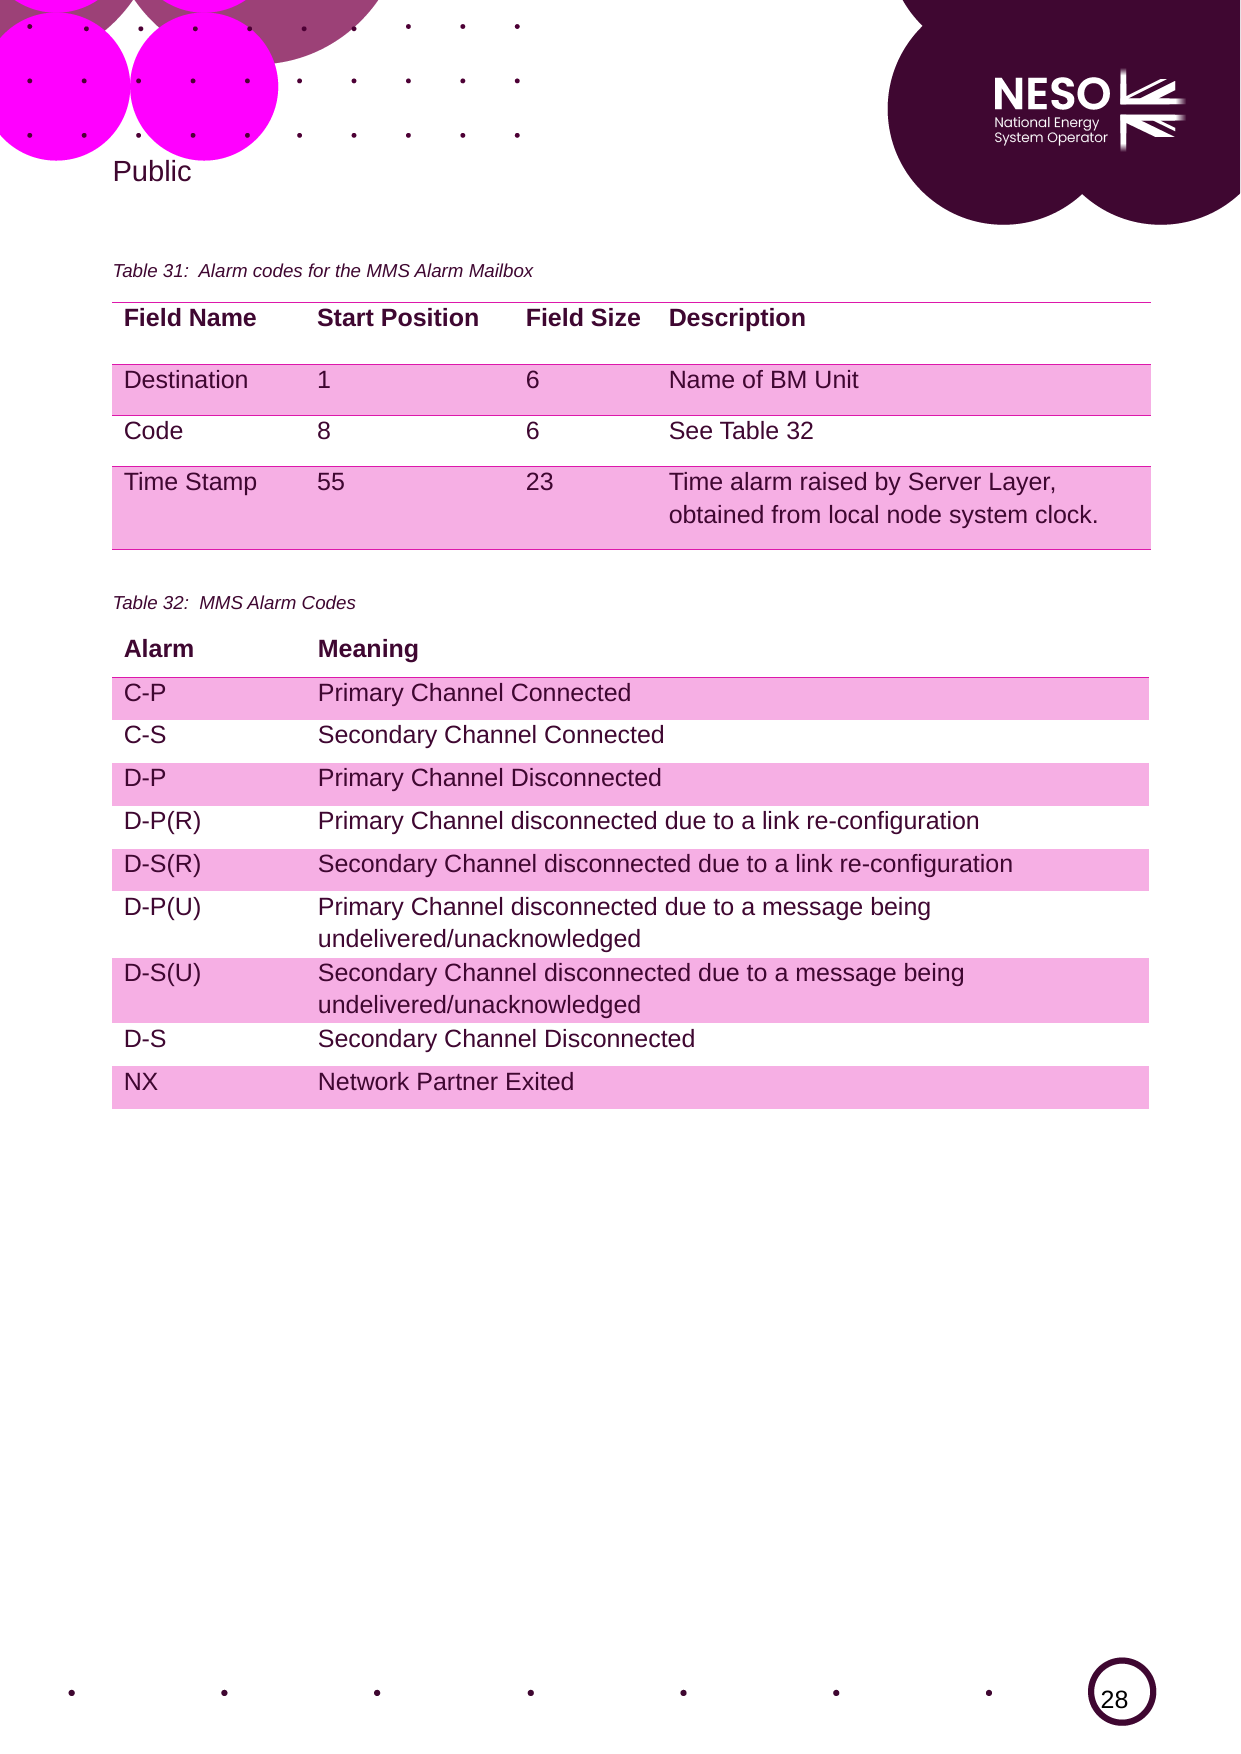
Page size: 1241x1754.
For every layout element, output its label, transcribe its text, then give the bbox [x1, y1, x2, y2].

table_cell D-S(U) [112, 958, 306, 1023]
table_cell 6 [514, 416, 657, 466]
table_cell D-S [112, 1024, 306, 1066]
picture [0, 0, 1241, 1753]
table_cell Primary Channel disconnected due to a link re-configuration [306, 806, 1149, 848]
table_cell Code [112, 416, 306, 466]
table_header Start Position [306, 303, 514, 364]
table_cell Primary Channel Connected [306, 678, 1149, 720]
table_cell D-P(U) [112, 891, 306, 957]
text Table 32: MMS Alarm Codes [112, 592, 1128, 613]
table_cell Secondary Channel Connected [306, 720, 1149, 763]
table_cell Destination [112, 365, 306, 415]
table_cell Network Partner Exited [306, 1066, 1149, 1109]
table_header Field Size [514, 303, 657, 364]
table_cell See Table 32 [657, 416, 1151, 466]
table_cell Secondary Channel disconnected due to a link re-configuration [306, 849, 1149, 891]
table_header Description [657, 303, 1151, 364]
table_cell Primary Channel Disconnected [306, 763, 1149, 806]
table_cell 55 [306, 467, 514, 549]
table_cell Time Stamp [112, 467, 306, 549]
table_header Meaning [306, 634, 1149, 677]
table_cell D-P(R) [112, 806, 306, 848]
table_cell Primary Channel disconnected due to a message being undelivered/unacknowledged [306, 891, 1149, 957]
table_cell Secondary Channel Disconnected [306, 1024, 1149, 1066]
table_cell Time alarm raised by Server Layer, obtained from local node system clock. [657, 467, 1151, 549]
table_cell C-S [112, 720, 306, 763]
table_cell 6 [514, 365, 657, 415]
table_cell NX [112, 1066, 306, 1109]
table_header Field Name [112, 303, 306, 364]
table_cell Name of BM Unit [657, 365, 1151, 415]
table_cell 1 [306, 365, 514, 415]
table_header Alarm [112, 634, 306, 677]
table_cell 8 [306, 416, 514, 466]
text Table 31: Alarm codes for the MMS Alarm Mailbox [112, 260, 1128, 281]
table_cell D-P [112, 763, 306, 806]
table_cell D-S(R) [112, 849, 306, 891]
table_cell Secondary Channel disconnected due to a message being undelivered/unacknowledged [306, 958, 1149, 1023]
table_cell C-P [112, 678, 306, 720]
table_cell 23 [514, 467, 657, 549]
